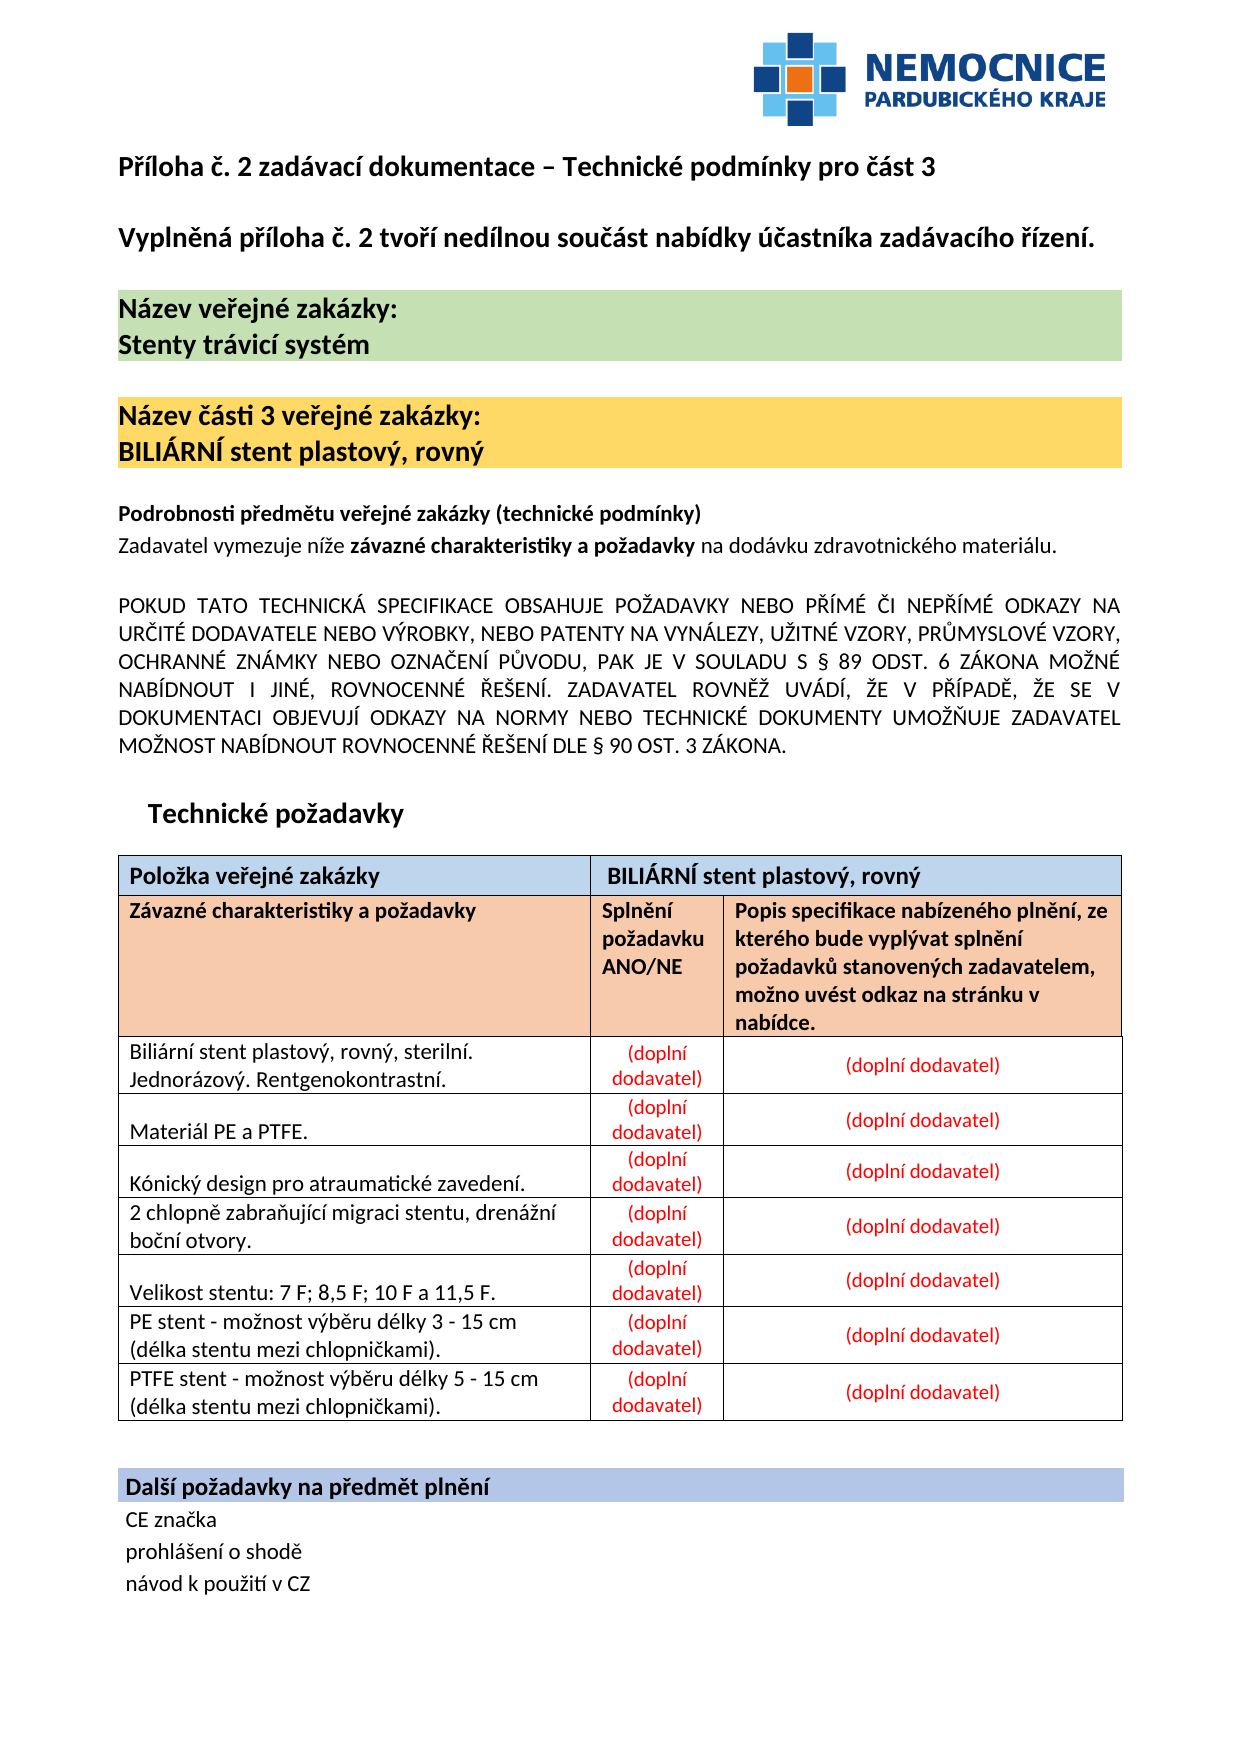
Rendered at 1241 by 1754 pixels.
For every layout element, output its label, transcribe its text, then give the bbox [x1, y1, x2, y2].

table_cell Závazné charakteristiky a požadavky [119, 896, 590, 1036]
table_cell návod k použití v CZ [118, 1565, 1124, 1597]
table_cell (doplní dodavatel) [724, 1094, 1122, 1145]
table_cell (doplní dodavatel) [591, 1307, 723, 1363]
table_cell (doplní dodavatel) [724, 1146, 1122, 1197]
text Název části 3 veřejné zakázky: [118, 397, 1122, 433]
text Zadavatel vymezuje níže závazné charakteristiky a požadavky na dodávku zdravotnického materiálu. [118, 531, 1122, 559]
table_cell prohlášení o shodě [118, 1534, 1124, 1565]
table_header Další požadavky na předmět plnění [118, 1468, 1124, 1502]
table_cell Splnění požadavku ANO/NE [591, 896, 723, 1036]
text Vyplněná příloha č. 2 tvoří nedílnou součást nabídky účastníka zadávacího řízení. [118, 219, 1122, 254]
table_cell PE stent - možnost výběru délky 3 - 15 cm (délka stentu mezi chlopničkami). [119, 1307, 590, 1363]
text Podrobnosti předmětu veřejné zakázky (technické podmínky) [118, 499, 1122, 527]
table_cell (doplní dodavatel) [591, 1255, 723, 1306]
table_cell Velikost stentu: 7 F; 8,5 F; 10 F a 11,5 F. [119, 1255, 590, 1306]
picture [752, 32, 1106, 127]
table_cell CE značka [118, 1502, 1124, 1533]
table_cell 2 chlopně zabraňující migraci stentu, drenážní boční otvory. [119, 1198, 590, 1254]
table_cell (doplní dodavatel) [591, 1146, 723, 1197]
table_cell (doplní dodavatel) [591, 1364, 723, 1420]
subtitle Název veřejné zakázky: [118, 290, 1122, 326]
table_cell (doplní dodavatel) [724, 1307, 1122, 1363]
table_cell (doplní dodavatel) [591, 1037, 723, 1093]
table_cell PTFE stent - možnost výběru délky 5 - 15 cm (délka stentu mezi chlopničkami). [119, 1364, 590, 1420]
table_header BILIÁRNÍ stent plastový, rovný [591, 856, 1121, 895]
table_cell (doplní dodavatel) [591, 1094, 723, 1145]
table_cell Popis specifikace nabízeného plnění, ze kterého bude vyplývat splnění požadavků stanovených zadavatelem, možno uvést odkaz na stránku v nabídce. [724, 896, 1121, 1036]
subtitle Technické požadavky [148, 795, 1122, 831]
table_cell (doplní dodavatel) [724, 1255, 1122, 1306]
table_cell Materiál PE a PTFE. [119, 1094, 590, 1145]
table_cell Biliární stent plastový, rovný, sterilní. Jednorázový. Rentgenokontrastní. [119, 1037, 590, 1093]
text BILIÁRNÍ stent plastový, rovný [118, 433, 1122, 468]
table_cell (doplní dodavatel) [724, 1364, 1122, 1420]
table_cell (doplní dodavatel) [591, 1198, 723, 1254]
text POKUD TATO TECHNICKÁ SPECIFIKACE OBSAHUJE POŽADAVKY NEBO PŘÍMÉ ČI NEPŘÍMÉ ODKAZY NA URČITÉ DODAVATELE NEBO VÝROBKY, NEBO PATENTY NA VYNÁLEZY, UŽITNÉ VZORY, PRŮMYSLOVÉ VZORY, OCHRANNÉ ZNÁMKY NEBO OZNAČENÍ PŮVODU, PAK JE V SOULADU S § 89 ODST. 6 ZÁKONA MOŽNÉ NABÍDNOUT I JINÉ, ROVNOCENNÉ ŘEŠENÍ. ZADAVATEL ROVNĚŽ UVÁDÍ, ŽE V PŘÍPADĚ, ŽE SE V DOKUMENTACI OBJEVUJÍ ODKAZY NA NORMY NEBO TECHNICKÉ DOKUMENTY UMOŽŇUJE ZADAVATEL MOŽNOST NABÍDNOUT ROVNOCENNÉ ŘEŠENÍ DLE § 90 OST. 3 ZÁKONA. [118, 591, 1122, 759]
table_cell (doplní dodavatel) [724, 1037, 1122, 1093]
table_cell (doplní dodavatel) [724, 1198, 1122, 1254]
subtitle Stenty trávicí systém [118, 326, 1122, 361]
text Příloha č. 2 zadávací dokumentace – Technické podmínky pro část 3 [118, 148, 1122, 183]
table_header Položka veřejné zakázky [119, 856, 590, 895]
table_cell Kónický design pro atraumatické zavedení. [119, 1146, 590, 1197]
